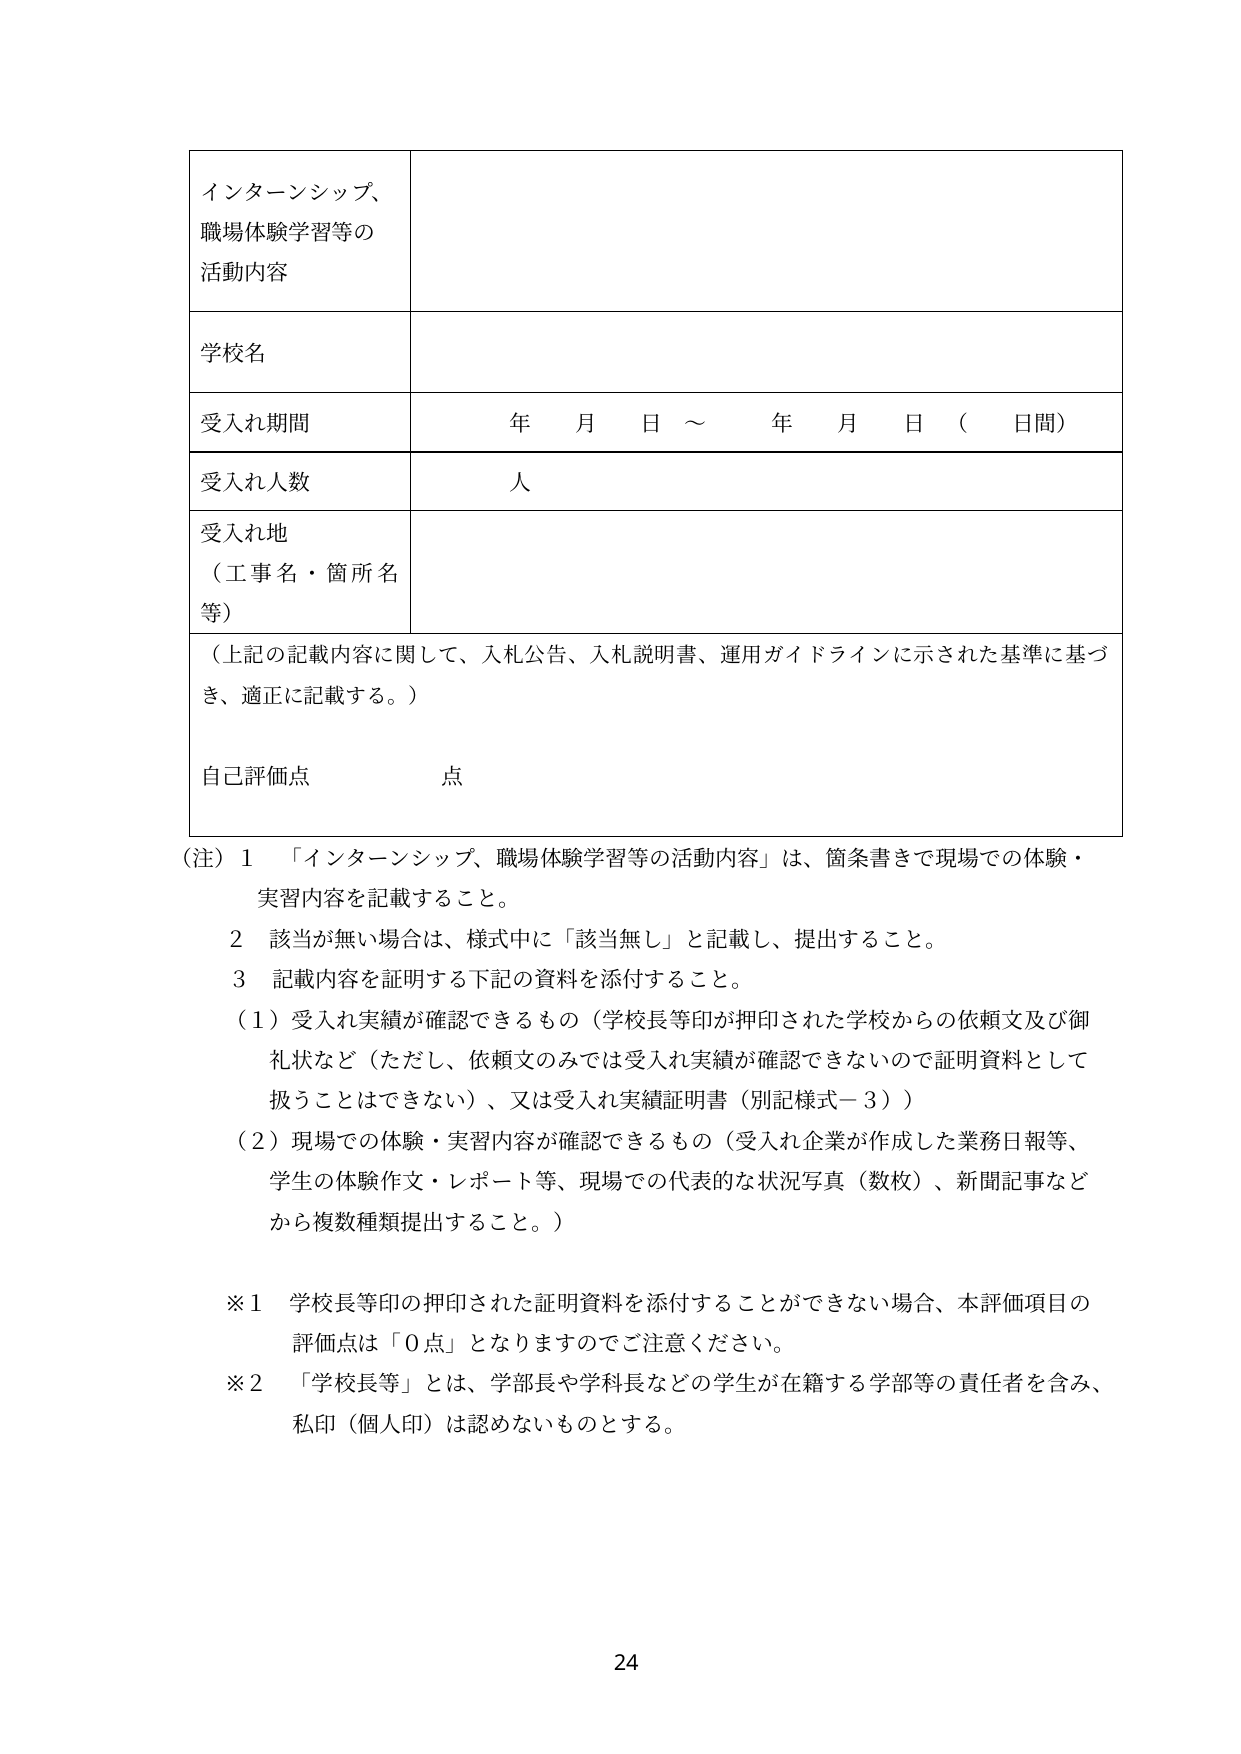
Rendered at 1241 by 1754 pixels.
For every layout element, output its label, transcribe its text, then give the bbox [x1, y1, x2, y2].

text （２）現場での体験・実習内容が確認できるもの（受入れ企業が作成した業務日報等、学生の体験作文・レポート等、現場での代表的な状況写真（数枚）、新聞記事などから複数種類提出すること。） [225, 1120, 1092, 1241]
text （１）受入れ実績が確認できるもの（学校長等印が押印された学校からの依頼文及び御礼状など（ただし、依頼文のみでは受入れ実績が確認できないので証明資料として扱うことはできない）、又は受入れ実績証明書（別記様式－３）） [225, 998, 1092, 1120]
text ※１ 学校長等印の押印された証明資料を添付することができない場合、本評価項目の評価点は「０点」となりますのでご注意ください。 [226, 1281, 1092, 1362]
table_cell [411, 511, 1122, 633]
table_cell 受入れ期間 [190, 393, 410, 451]
text ３ 記載内容を証明する下記の資料を添付すること。 [203, 958, 1092, 998]
table_cell 人 [411, 453, 1122, 510]
table_cell インターンシップ、 職場体験学習等の 活動内容 [190, 151, 410, 311]
text ※２ 「学校長等」とは、学部長や学科長などの学生が在籍する学部等の責任者を含み、私印（個人印）は認めないものとする。 [226, 1362, 1092, 1443]
text ２ 該当が無い場合は、様式中に「該当無し」と記載し、提出すること。 [225, 918, 1092, 958]
table_cell 年 月 日 ～ 年 月 日 （ 日間） [411, 393, 1122, 451]
text （注）１ 「インターンシップ、職場体験学習等の活動内容」は、箇条書きで現場での体験・実習内容を記載すること。 [170, 837, 1092, 918]
table_cell 学校名 [190, 312, 410, 392]
table_cell [411, 151, 1122, 311]
table_cell 受入れ人数 [190, 453, 410, 510]
table_cell 受入れ地 （工事名・箇所名等） [190, 511, 410, 633]
table_cell （上記の記載内容に関して、入札公告、入札説明書、運用ガイドラインに示された基準に基づき、適正に記載する。） 自己評価点 点 [190, 634, 1122, 836]
table_cell [411, 312, 1122, 392]
